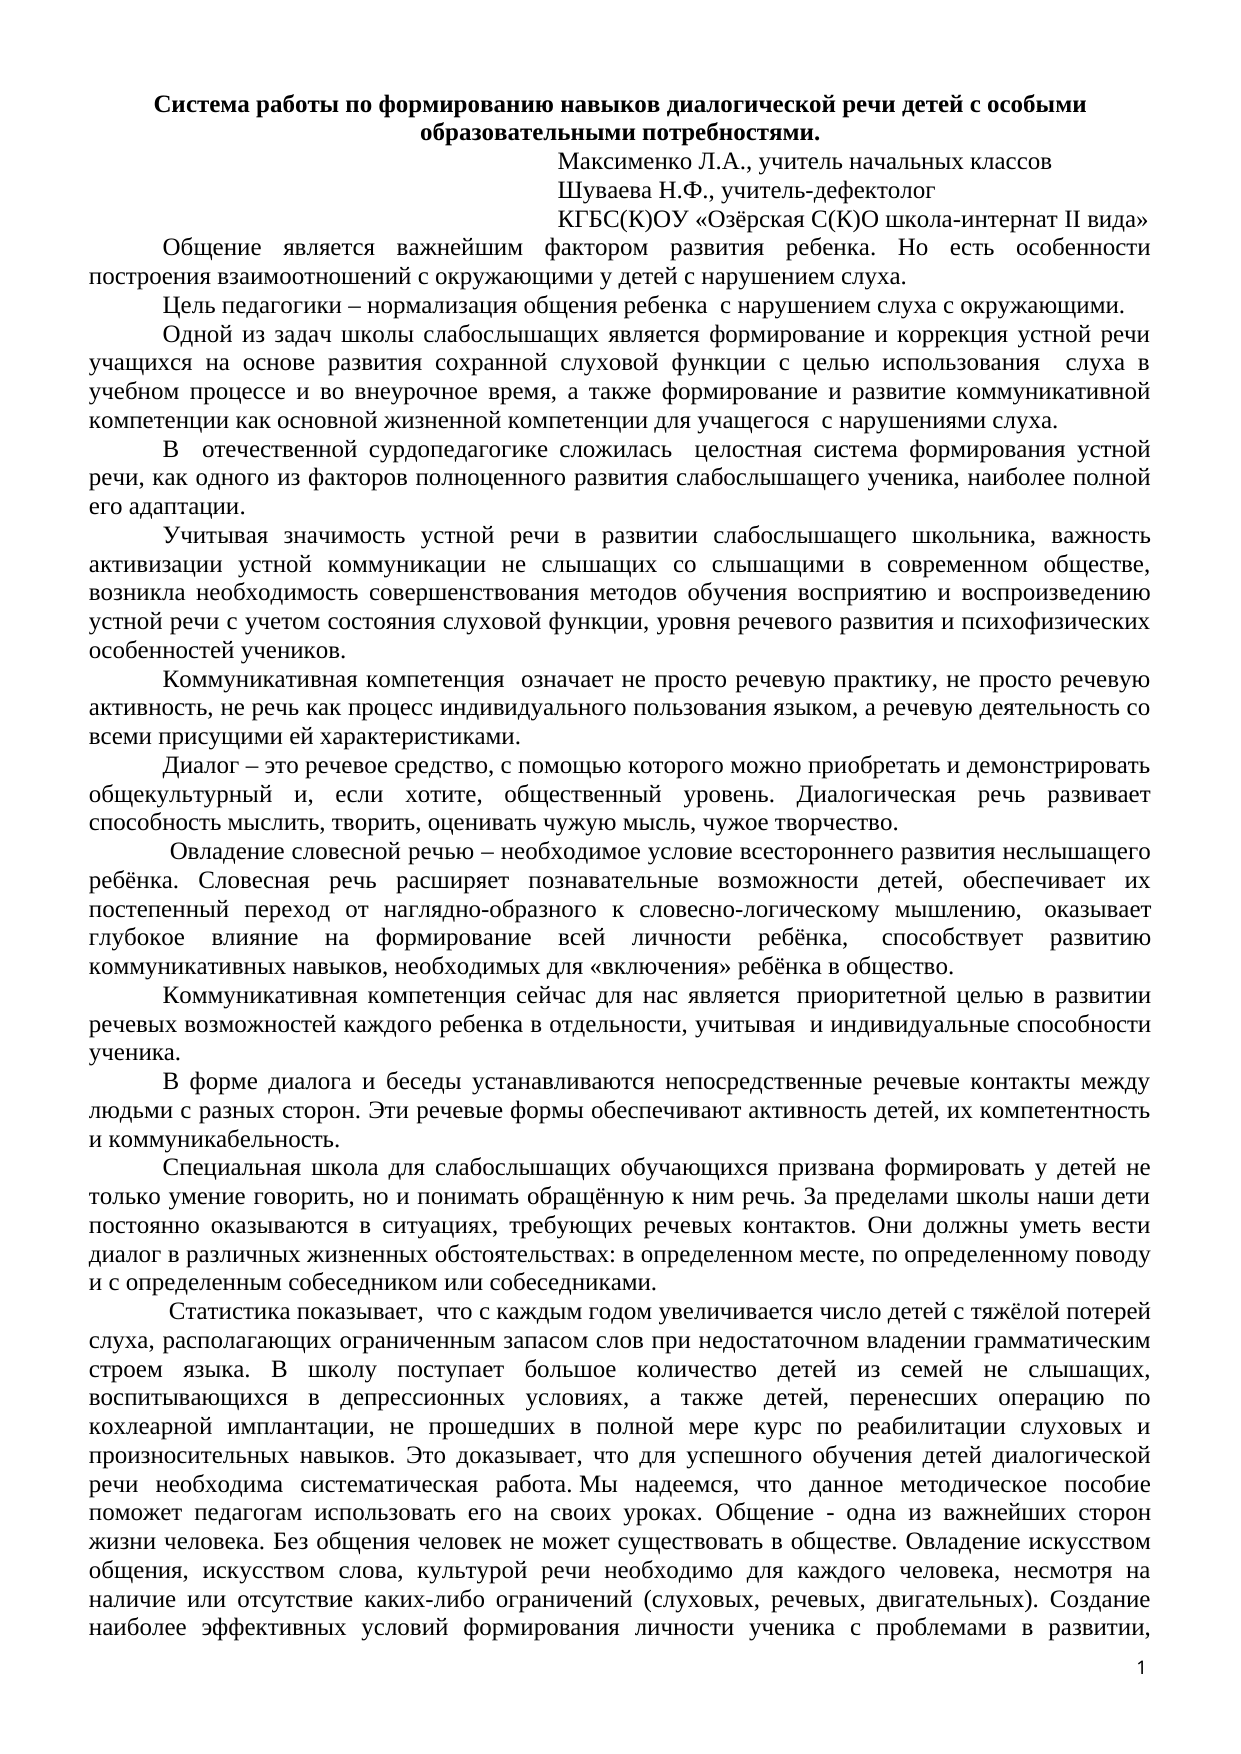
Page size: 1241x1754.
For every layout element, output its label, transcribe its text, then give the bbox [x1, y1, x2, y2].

text Овладение словесной речью – необходимое условие всестороннего развития неслышащего ребёнка. Словесная речь расширяет познавательные возможности детей, обеспечивает их постепенный переход от наглядно-образного к словесно-логическому мышлению, оказывает глубокое влияние на формирование всей личности ребёнка, способствует развитию коммуникативных навыков, необходимых для «включения» ребёнка в общество. [89, 836, 1152, 980]
text КГБС(К)ОУ «Озёрская С(К)О школа-интернат II вида» [89, 204, 1152, 232]
text Максименко Л.А., учитель начальных классов [89, 146, 1152, 175]
text Шуваева Н.Ф., учитель-дефектолог [89, 175, 1152, 204]
text В отечественной сурдопедагогике сложилась целостная система формирования устной речи, как одного из факторов полноценного развития слабослышащего ученика, наиболее полной его адаптации. [89, 434, 1152, 520]
text Учитывая значимость устной речи в развитии слабослышащего школьника, важность активизации устной коммуникации не слышащих со слышащими в современном обществе, возникла необходимость совершенствования методов обучения восприятию и воспроизведению устной речи с учетом состояния слуховой функции, уровня речевого развития и психофизических особенностей учеников. [89, 520, 1152, 664]
text Диалог – это речевое средство, с помощью которого можно приобретать и демонстрировать общекультурный и, если хотите, общественный уровень. Диалогическая речь развивает способность мыслить, творить, оценивать чужую мысль, чужое творчество. [89, 750, 1152, 836]
text Общение является важнейшим фактором развития ребенка. Но есть особенности построения взаимоотношений с окружающими у детей с нарушением слуха. [89, 232, 1152, 290]
text Одной из задач школы слабослышащих является формирование и коррекция устной речи учащихся на основе развития сохранной слуховой функции с целью использования слуха в учебном процессе и во внеурочное время, а также формирование и развитие коммуникативной компетенции как основной жизненной компетенции для учащегося с нарушениями слуха. [89, 319, 1152, 434]
text Специальная школа для слабослышащих обучающихся призвана формировать у детей не только умение говорить, но и понимать обращённую к ним речь. За пределами школы наши дети постоянно оказываются в ситуациях, требующих речевых контактов. Они должны уметь вести диалог в различных жизненных обстоятельствах: в определенном месте, по определенному поводу и с определенным собеседником или собеседниками. [89, 1152, 1152, 1296]
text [89, 1469, 1152, 1641]
text Цель педагогики – нормализация общения ребенка с нарушением слуха с окружающими. [89, 290, 1152, 319]
text В форме диалога и беседы устанавливаются непосредственные речевые контакты между людьми с разных сторон. Эти речевые формы обеспечивают активность детей, их компетентность и коммуникабельность. [89, 1066, 1152, 1152]
text Система работы по формированию навыков диалогической речи детей с особыми образовательными потребностями. [89, 89, 1152, 146]
text Коммуникативная компетенция сейчас для нас является приоритетной целью в развитии речевых возможностей каждого ребенка в отдельности, учитывая и индивидуальные способности ученика. [89, 980, 1152, 1066]
text Коммуникативная компетенция означает не просто речевую практику, не просто речевую активность, не речь как процесс индивидуального пользования языком, а речевую деятельность со всеми присущими ей характеристиками. [89, 664, 1152, 750]
